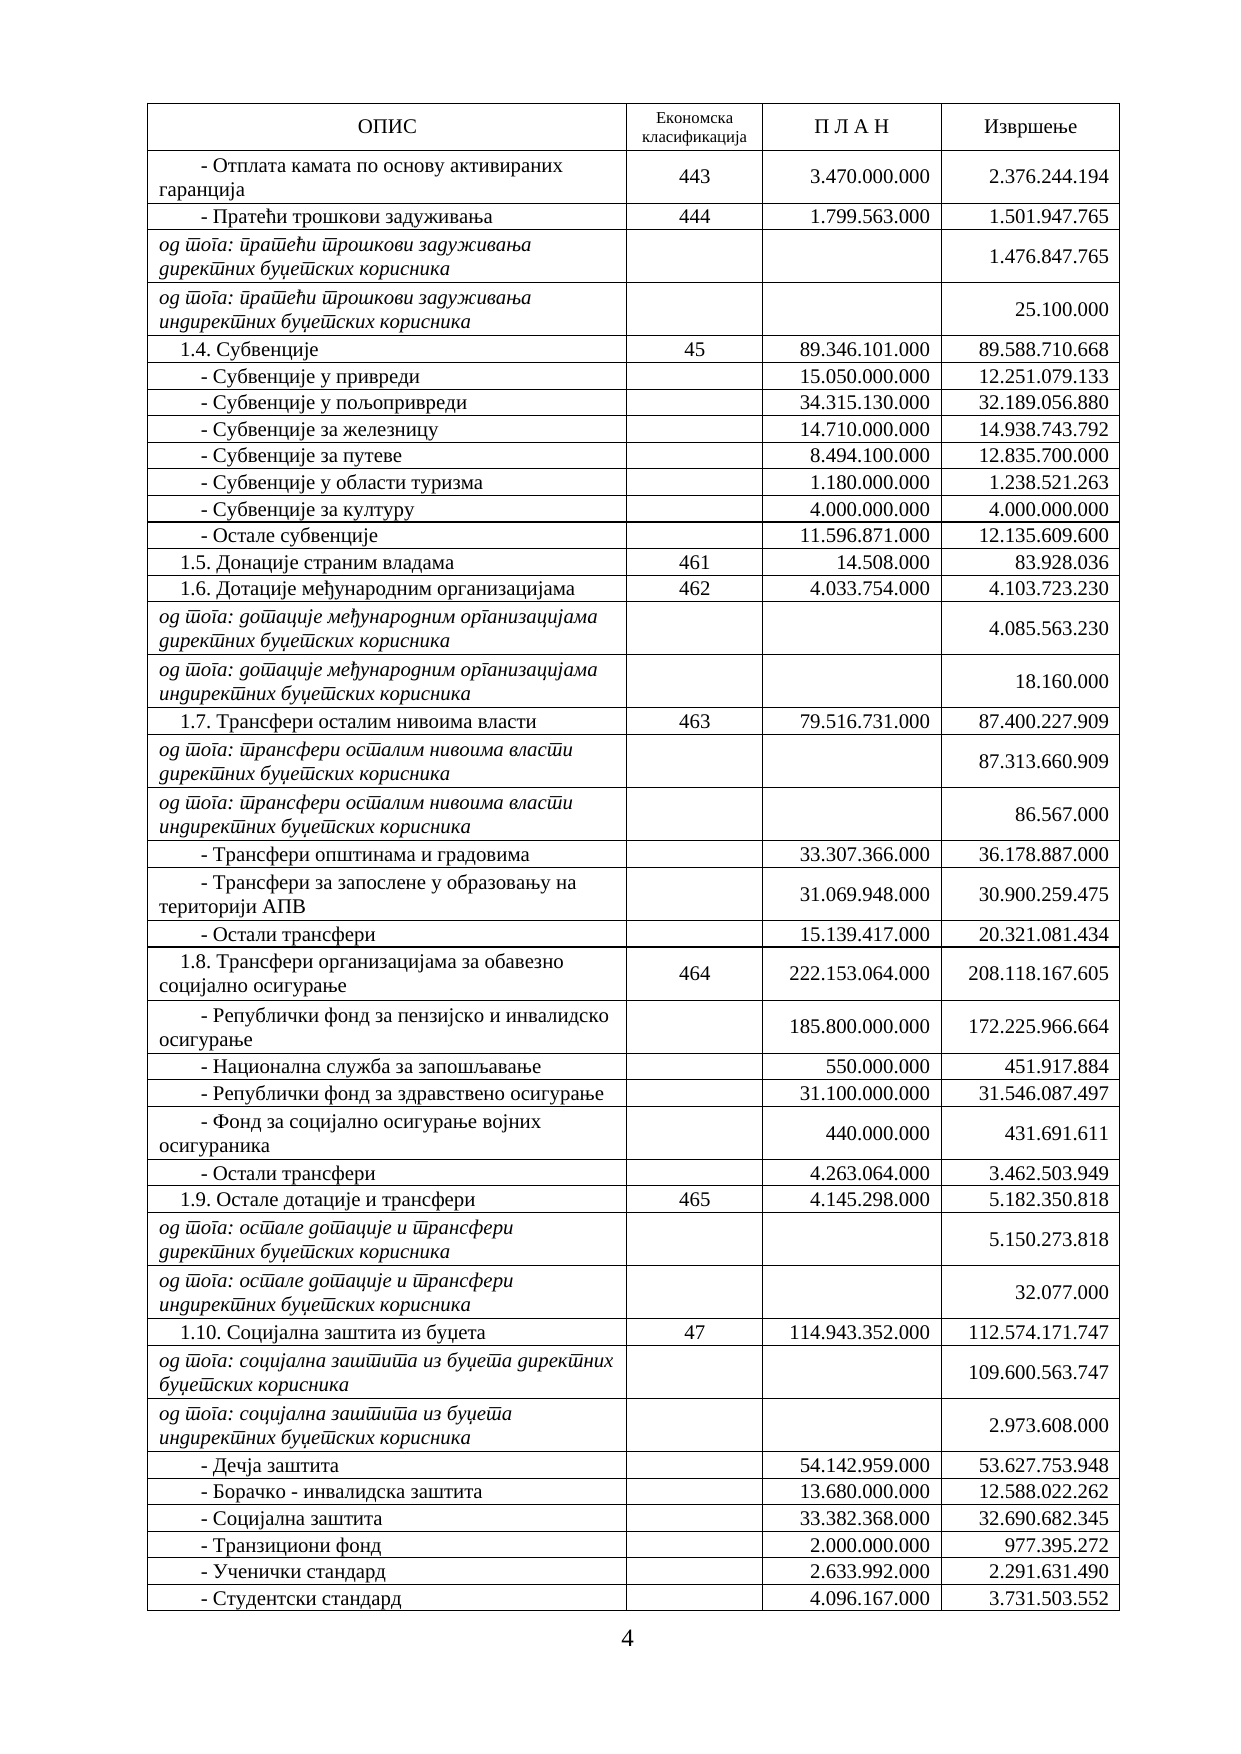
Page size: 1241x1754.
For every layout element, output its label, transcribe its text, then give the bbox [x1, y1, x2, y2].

table_cell 172.225.966.664 [942, 1001, 1119, 1053]
table_cell 1.5. Донације страним владама [148, 549, 626, 574]
table_cell 1.799.563.000 [763, 204, 941, 229]
table_cell [627, 1001, 762, 1053]
table_cell 12.135.609.600 [942, 523, 1119, 548]
table_cell 5.182.350.818 [942, 1186, 1119, 1212]
table_cell 53.627.753.948 [942, 1452, 1119, 1478]
table_cell од тога: трансфери осталим нивоима власти индиректних буџетских корисника [148, 788, 626, 840]
table_cell [627, 1558, 762, 1584]
table_cell 112.574.171.747 [942, 1319, 1119, 1345]
table_cell - Студентски стандард [148, 1585, 626, 1610]
table_cell [627, 1452, 762, 1478]
table_cell - Пратећи трошкови задуживања [148, 204, 626, 229]
table_cell 461 [627, 549, 762, 574]
table_cell 463 [627, 708, 762, 734]
table_cell 5.150.273.818 [942, 1213, 1119, 1265]
table_cell 465 [627, 1186, 762, 1212]
table_cell - Борачко - инвалидска заштита [148, 1479, 626, 1504]
table_cell 4.085.563.230 [942, 602, 1119, 654]
table_cell [627, 1213, 762, 1265]
table_cell 977.395.272 [942, 1532, 1119, 1557]
table_cell 1.476.847.765 [942, 230, 1119, 282]
table_cell [627, 1080, 762, 1106]
table_cell од тога: остале дотације и трансфери директних буџетских корисника [148, 1213, 626, 1265]
table_cell 1.6. Дотације међународним организацијама [148, 576, 626, 601]
table_cell 1.501.947.765 [942, 204, 1119, 229]
table_cell - Транзициони фонд [148, 1532, 626, 1557]
table_cell од тога: дотације међународним организацијама директних буџетских корисника [148, 602, 626, 654]
table_cell 4.145.298.000 [763, 1186, 941, 1212]
table_cell - Трансфери општинама и градовима [148, 841, 626, 867]
table_cell 33.307.366.000 [763, 841, 941, 867]
table_cell 30.900.259.475 [942, 868, 1119, 920]
table_cell 86.567.000 [942, 788, 1119, 840]
table_cell - Фонд за социјално осигурање војних осигураника [148, 1107, 626, 1159]
table_cell 14.710.000.000 [763, 416, 941, 442]
table_cell од тога: трансфери осталим нивоима власти директних буџетских корисника [148, 735, 626, 787]
table_cell 32.690.682.345 [942, 1505, 1119, 1531]
table_cell [627, 230, 762, 282]
table_cell 20.321.081.434 [942, 921, 1119, 946]
table_cell 1.7. Трансфери осталим нивоима власти [148, 708, 626, 734]
table_cell 1.9. Остале дотације и трансфери [148, 1186, 626, 1212]
table_cell - Ученички стандард [148, 1558, 626, 1584]
table_cell 15.050.000.000 [763, 363, 941, 388]
table_cell [627, 788, 762, 840]
table_cell 14.938.743.792 [942, 416, 1119, 442]
table_cell 4.000.000.000 [763, 496, 941, 521]
table_cell 444 [627, 204, 762, 229]
table_cell 185.800.000.000 [763, 1001, 941, 1053]
table_cell 2.376.244.194 [942, 151, 1119, 203]
table_cell - Републички фонд за здравствено осигурање [148, 1080, 626, 1106]
table_cell - Отплата камата по основу активираних гаранција [148, 151, 626, 203]
table_cell 12.588.022.262 [942, 1479, 1119, 1504]
table_cell 451.917.884 [942, 1054, 1119, 1079]
table_cell 89.346.101.000 [763, 336, 941, 362]
table_cell [627, 283, 762, 335]
table_cell 36.178.887.000 [942, 841, 1119, 867]
table_cell 2.000.000.000 [763, 1532, 941, 1557]
table_cell [627, 1160, 762, 1185]
table_cell [627, 416, 762, 442]
table_cell - Остали трансфери [148, 1160, 626, 1185]
table_cell 114.943.352.000 [763, 1319, 941, 1345]
table_cell од тога: социјална заштита из буџета директних буџетских корисника [148, 1346, 626, 1398]
table_cell 208.118.167.605 [942, 948, 1119, 999]
table_cell од тога: социјална заштита из буџета индиректних буџетских корисника [148, 1399, 626, 1451]
table_cell 3.470.000.000 [763, 151, 941, 203]
table_cell [627, 1479, 762, 1504]
table_cell - Социјална заштита [148, 1505, 626, 1531]
table_cell 13.680.000.000 [763, 1479, 941, 1504]
table_cell 89.588.710.668 [942, 336, 1119, 362]
table_cell [627, 1585, 762, 1610]
table_cell од тога: остале дотације и трансфери индиректних буџетских корисника [148, 1266, 626, 1318]
table_cell 14.508.000 [763, 549, 941, 574]
table_cell [627, 655, 762, 707]
table_cell 3.731.503.552 [942, 1585, 1119, 1610]
table_cell 31.546.087.497 [942, 1080, 1119, 1106]
table_cell [763, 1399, 941, 1451]
table_cell [763, 1213, 941, 1265]
table_cell - Остале субвенције [148, 523, 626, 548]
table_cell 462 [627, 576, 762, 601]
table_cell [627, 602, 762, 654]
table_cell 2.633.992.000 [763, 1558, 941, 1584]
table_cell 87.400.227.909 [942, 708, 1119, 734]
table_cell 1.238.521.263 [942, 469, 1119, 495]
table_cell 4.000.000.000 [942, 496, 1119, 521]
table_cell 12.251.079.133 [942, 363, 1119, 388]
table_cell [763, 1266, 941, 1318]
table_cell [763, 602, 941, 654]
table_cell 1.4. Субвенције [148, 336, 626, 362]
table_cell 4.103.723.230 [942, 576, 1119, 601]
table_cell - Остали трансфери [148, 921, 626, 946]
table_cell [627, 1266, 762, 1318]
table_cell 464 [627, 948, 762, 999]
table_cell 15.139.417.000 [763, 921, 941, 946]
table_cell 443 [627, 151, 762, 203]
table_cell 47 [627, 1319, 762, 1345]
table_cell од тога: дотације међународним организацијама индиректних буџетских корисника [148, 655, 626, 707]
table_cell [627, 469, 762, 495]
table_cell [627, 735, 762, 787]
table_cell [763, 735, 941, 787]
table_cell [627, 390, 762, 415]
table_cell [627, 921, 762, 946]
table_cell [627, 1346, 762, 1398]
table_cell [627, 1054, 762, 1079]
table_cell [763, 230, 941, 282]
table_cell 4.033.754.000 [763, 576, 941, 601]
table_cell 431.691.611 [942, 1107, 1119, 1159]
table_cell 109.600.563.747 [942, 1346, 1119, 1398]
table_cell 222.153.064.000 [763, 948, 941, 999]
table_cell [627, 868, 762, 920]
table_cell од тога: пратећи трошкови задуживања директних буџетских корисника [148, 230, 626, 282]
table_cell [627, 363, 762, 388]
table_cell 31.069.948.000 [763, 868, 941, 920]
table_cell - Субвенције за културу [148, 496, 626, 521]
table_cell 4.096.167.000 [763, 1585, 941, 1610]
table_cell од тога: пратећи трошкови задуживања индиректних буџетских корисника [148, 283, 626, 335]
table_cell [763, 788, 941, 840]
table_cell 2.291.631.490 [942, 1558, 1119, 1584]
table_cell 12.835.700.000 [942, 443, 1119, 468]
table_cell [763, 655, 941, 707]
table_cell 25.100.000 [942, 283, 1119, 335]
table_cell - Субвенције за железницу [148, 416, 626, 442]
table_cell [627, 496, 762, 521]
table_cell - Дечја заштита [148, 1452, 626, 1478]
table_cell 33.382.368.000 [763, 1505, 941, 1531]
table_cell 3.462.503.949 [942, 1160, 1119, 1185]
table_cell 31.100.000.000 [763, 1080, 941, 1106]
table_cell 45 [627, 336, 762, 362]
table_header Извршење [942, 104, 1119, 149]
table_cell [627, 443, 762, 468]
table_cell - Републички фонд за пензијско и инвалидско осигурање [148, 1001, 626, 1053]
table_cell 83.928.036 [942, 549, 1119, 574]
table_cell [627, 1505, 762, 1531]
table_cell - Субвенције у привреди [148, 363, 626, 388]
table_cell 8.494.100.000 [763, 443, 941, 468]
table_cell 11.596.871.000 [763, 523, 941, 548]
table_cell - Субвенције у пољопривреди [148, 390, 626, 415]
table_cell 1.180.000.000 [763, 469, 941, 495]
table_header Eкономскa класификацијa [627, 104, 762, 149]
table_header П Л А Н [763, 104, 941, 149]
table_cell [627, 1532, 762, 1557]
table_header ОПИС [148, 104, 626, 149]
table_cell 4.263.064.000 [763, 1160, 941, 1185]
table_cell 54.142.959.000 [763, 1452, 941, 1478]
table_cell 18.160.000 [942, 655, 1119, 707]
table_cell [627, 841, 762, 867]
table_cell 79.516.731.000 [763, 708, 941, 734]
table_cell 1.8. Трансфери организацијама за обавезно социјално осигурање [148, 948, 626, 999]
table_cell - Национална служба за запошљавање [148, 1054, 626, 1079]
table_cell 1.10. Социјална заштита из буџета [148, 1319, 626, 1345]
table_cell 440.000.000 [763, 1107, 941, 1159]
table_cell 2.973.608.000 [942, 1399, 1119, 1451]
table_cell [763, 283, 941, 335]
table_cell 87.313.660.909 [942, 735, 1119, 787]
table_cell [627, 1107, 762, 1159]
table_cell - Субвенције у области туризма [148, 469, 626, 495]
table_cell - Трансфери за запослене у образовању на територији АПВ [148, 868, 626, 920]
table_cell 32.077.000 [942, 1266, 1119, 1318]
table_cell 550.000.000 [763, 1054, 941, 1079]
table_cell [627, 523, 762, 548]
table_cell 32.189.056.880 [942, 390, 1119, 415]
table_cell 34.315.130.000 [763, 390, 941, 415]
table_cell - Субвенције за путеве [148, 443, 626, 468]
table_cell [627, 1399, 762, 1451]
table_cell [763, 1346, 941, 1398]
